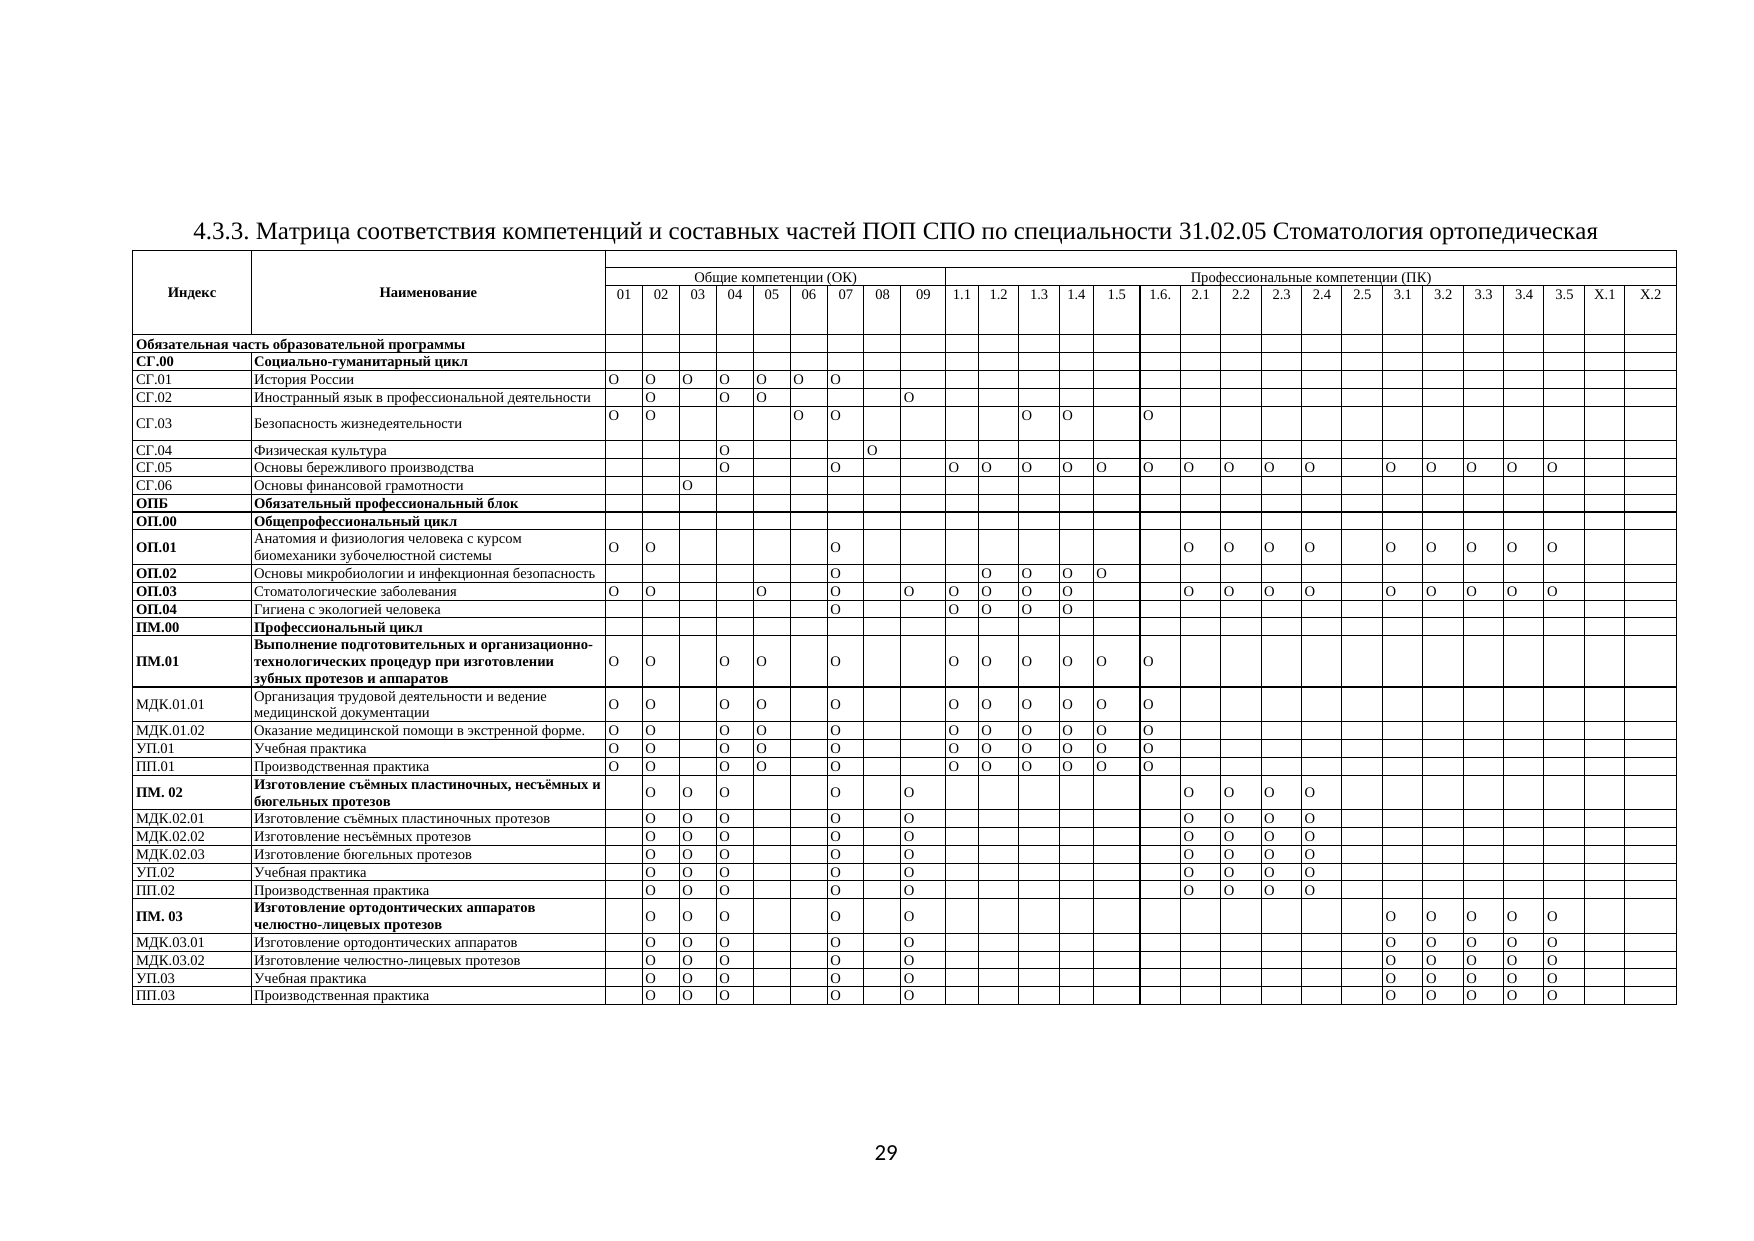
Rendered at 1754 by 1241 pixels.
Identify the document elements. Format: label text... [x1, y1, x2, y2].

table_cell О [828, 952, 863, 968]
table_cell [864, 934, 900, 951]
table_cell [1504, 881, 1543, 898]
table_cell [1262, 688, 1301, 721]
table_cell [791, 583, 827, 599]
table_cell О [1302, 828, 1341, 845]
table_cell [791, 828, 827, 845]
table_cell [864, 407, 900, 440]
table_cell О [828, 530, 863, 564]
table_cell О [1141, 688, 1180, 721]
table_cell [1302, 335, 1341, 352]
table_cell [754, 846, 790, 862]
table_cell [1141, 881, 1180, 898]
table_cell [1585, 688, 1624, 721]
table_cell [1094, 881, 1139, 898]
table_cell [1585, 583, 1624, 599]
table_cell [791, 987, 827, 1004]
table_cell Производственная практика [252, 758, 605, 774]
table_cell [1544, 565, 1584, 582]
table_cell [1342, 495, 1382, 511]
table_cell [1544, 495, 1584, 511]
table_cell О [1060, 688, 1093, 721]
table_cell О [1019, 688, 1059, 721]
table_cell [1019, 513, 1059, 529]
table_cell [1504, 513, 1543, 529]
table_cell ПМ.00 [133, 618, 251, 635]
table_cell [1585, 722, 1624, 739]
table_cell [901, 335, 945, 352]
table_cell О [979, 459, 1018, 476]
table_cell [1464, 565, 1503, 582]
table_cell [1504, 371, 1543, 388]
table_cell [606, 934, 642, 951]
table_cell [1544, 353, 1584, 370]
table_cell О [1141, 636, 1180, 686]
table_cell [1423, 495, 1463, 511]
table_cell [1019, 389, 1059, 406]
table_cell [864, 459, 900, 476]
table_cell [754, 495, 790, 511]
table_cell СГ.04 [133, 441, 251, 458]
table_cell [828, 335, 863, 352]
table_cell Х.2 [1625, 286, 1676, 334]
table_cell О [717, 864, 753, 880]
table_cell О [828, 810, 863, 827]
table_cell [946, 477, 978, 494]
table_cell [1342, 618, 1382, 635]
table_cell О [828, 740, 863, 757]
table_cell Стоматологические заболевания [252, 583, 605, 599]
table_cell [1262, 495, 1301, 511]
table_cell [754, 899, 790, 933]
table_cell [864, 495, 900, 511]
table_cell [1585, 969, 1624, 986]
table_cell [1585, 864, 1624, 880]
table_cell [1262, 389, 1301, 406]
table_cell МДК.03.02 [133, 952, 251, 968]
table_cell [1342, 513, 1382, 529]
table_cell [946, 495, 978, 511]
table_cell [1019, 828, 1059, 845]
table_cell [680, 389, 716, 406]
table_cell О [828, 969, 863, 986]
table_cell О [1141, 459, 1180, 476]
table_cell О [1181, 810, 1220, 827]
table_cell [680, 513, 716, 529]
table_cell [1342, 583, 1382, 599]
table_cell [680, 740, 716, 757]
table_cell О [901, 389, 945, 406]
table_cell О [901, 952, 945, 968]
table_cell 3.3 [1464, 286, 1503, 334]
table_header Наименование [252, 251, 605, 334]
table_cell [1544, 601, 1584, 617]
table_cell [1302, 969, 1341, 986]
table_cell [643, 495, 679, 511]
table_cell [791, 740, 827, 757]
table_cell [1181, 389, 1220, 406]
table_cell МДК.01.01 [133, 688, 251, 721]
table_cell О [643, 846, 679, 862]
table_cell О [606, 758, 642, 774]
table_cell О [1181, 881, 1220, 898]
table_cell [1585, 846, 1624, 862]
table_cell [1585, 601, 1624, 617]
table_cell [1181, 618, 1220, 635]
table_cell О [946, 583, 978, 599]
table_cell [1094, 353, 1139, 370]
table_cell Обязательная часть образовательной программы [133, 335, 605, 352]
table_cell [1585, 987, 1624, 1004]
table_cell [946, 407, 978, 440]
table_cell О [754, 583, 790, 599]
table_cell О [1141, 722, 1180, 739]
table_cell [979, 335, 1018, 352]
table_cell [1221, 636, 1261, 686]
table_cell О [1141, 758, 1180, 774]
table_cell [1221, 601, 1261, 617]
table_cell [1544, 864, 1584, 880]
table_cell [864, 583, 900, 599]
table_cell [979, 881, 1018, 898]
table_cell [606, 477, 642, 494]
table_cell [864, 477, 900, 494]
table_cell [1342, 722, 1382, 739]
table_cell О [680, 371, 716, 388]
table_cell МДК.01.02 [133, 722, 251, 739]
table_cell [680, 441, 716, 458]
table_cell [946, 987, 978, 1004]
table_cell [828, 513, 863, 529]
table_cell [606, 353, 642, 370]
table_cell О [680, 934, 716, 951]
table_cell [901, 636, 945, 686]
table_cell [1060, 495, 1093, 511]
table_cell [1060, 881, 1093, 898]
table_cell [1464, 881, 1503, 898]
table_cell [754, 987, 790, 1004]
table_cell О [901, 899, 945, 933]
table_cell УП.01 [133, 740, 251, 757]
table_cell [754, 952, 790, 968]
table_cell О [643, 952, 679, 968]
table_cell [791, 688, 827, 721]
table_cell [828, 477, 863, 494]
table_cell [754, 810, 790, 827]
table_cell Организация трудовой деятельности и ведение медицинской документации [252, 688, 605, 721]
table_cell О [1504, 530, 1543, 564]
table_cell ПП.02 [133, 881, 251, 898]
table_cell [680, 636, 716, 686]
table_cell О [828, 776, 863, 809]
table_cell [1141, 495, 1180, 511]
table_cell О [754, 722, 790, 739]
table_cell Иностранный язык в профессиональной деятельности [252, 389, 605, 406]
table_cell [1544, 477, 1584, 494]
table_cell О [946, 601, 978, 617]
table_cell [946, 530, 978, 564]
table_cell О [901, 810, 945, 827]
table_cell [791, 899, 827, 933]
table_cell [1060, 969, 1093, 986]
table_cell О [717, 441, 753, 458]
table_cell О [1019, 722, 1059, 739]
table_cell [1019, 846, 1059, 862]
table_cell [791, 952, 827, 968]
table_cell О [606, 407, 642, 440]
table_cell Основы бережливого производства [252, 459, 605, 476]
table_cell [1625, 636, 1676, 686]
table_cell О [979, 583, 1018, 599]
table_cell [946, 565, 978, 582]
table_cell [791, 618, 827, 635]
table_cell [1141, 530, 1180, 564]
table_cell Физическая культура [252, 441, 605, 458]
table_cell [1302, 688, 1341, 721]
table_cell [1504, 618, 1543, 635]
table_cell [680, 583, 716, 599]
table_cell [1464, 353, 1503, 370]
table_cell [1094, 513, 1139, 529]
table_cell [1383, 477, 1422, 494]
table_cell [1181, 513, 1220, 529]
table_cell [717, 565, 753, 582]
table_cell [1625, 987, 1676, 1004]
table_cell [1625, 601, 1676, 617]
table_cell [1464, 441, 1503, 458]
table_cell [1342, 899, 1382, 933]
table_cell [1383, 636, 1422, 686]
table_cell [979, 969, 1018, 986]
table_cell [901, 758, 945, 774]
table_cell [1504, 740, 1543, 757]
table_cell [1544, 618, 1584, 635]
table_cell [1141, 583, 1180, 599]
table_cell О [1094, 758, 1139, 774]
table_cell [1094, 335, 1139, 352]
table_cell [1544, 513, 1584, 529]
table_cell [1221, 407, 1261, 440]
table_cell [1625, 407, 1676, 440]
table_cell [1019, 899, 1059, 933]
table_cell [791, 335, 827, 352]
table_cell [1342, 477, 1382, 494]
table_cell [1625, 934, 1676, 951]
table_cell О [717, 722, 753, 739]
table_cell [1464, 810, 1503, 827]
table_cell [754, 934, 790, 951]
table_cell О [1464, 899, 1503, 933]
table_cell [680, 688, 716, 721]
table_cell О [1423, 899, 1463, 933]
table_cell [680, 758, 716, 774]
table_cell [1342, 969, 1382, 986]
table_cell О [1019, 636, 1059, 686]
table_cell [1141, 389, 1180, 406]
table_cell [606, 846, 642, 862]
table_cell [754, 407, 790, 440]
table_cell [1464, 513, 1503, 529]
table_cell О [643, 530, 679, 564]
table_cell [791, 934, 827, 951]
table_cell [901, 740, 945, 757]
table_cell [1141, 335, 1180, 352]
table_cell [1625, 969, 1676, 986]
table_cell Социально-гуманитарный цикл [252, 353, 605, 370]
table_cell [717, 618, 753, 635]
table_cell 2.4 [1302, 286, 1341, 334]
table_cell Х.1 [1585, 286, 1624, 334]
table_cell [1019, 353, 1059, 370]
table_cell [606, 389, 642, 406]
table_cell [946, 881, 978, 898]
table_cell [979, 899, 1018, 933]
table_cell [864, 969, 900, 986]
table_cell [1094, 583, 1139, 599]
table_cell О [717, 899, 753, 933]
table_cell Изготовление челюстно-лицевых протезов [252, 952, 605, 968]
table_cell [1342, 758, 1382, 774]
table_cell [1342, 934, 1382, 951]
table_cell [1262, 477, 1301, 494]
table_cell [643, 601, 679, 617]
table_cell [606, 459, 642, 476]
table_cell [1019, 530, 1059, 564]
table_cell [1383, 688, 1422, 721]
table_cell [1221, 740, 1261, 757]
table_cell О [901, 934, 945, 951]
table_cell О [828, 864, 863, 880]
table_cell [1060, 530, 1093, 564]
table_cell О [946, 740, 978, 757]
table_cell О [1302, 846, 1341, 862]
table_cell [1504, 353, 1543, 370]
table_cell [1504, 776, 1543, 809]
table_cell [1141, 601, 1180, 617]
table_cell [1544, 740, 1584, 757]
table_cell [1544, 758, 1584, 774]
table_cell О [1221, 776, 1261, 809]
table_cell [946, 828, 978, 845]
table_cell [946, 969, 978, 986]
table_cell [791, 441, 827, 458]
table_cell [1383, 389, 1422, 406]
table_cell [791, 389, 827, 406]
table_cell О [606, 722, 642, 739]
table_cell [1181, 688, 1220, 721]
table_cell [1342, 601, 1382, 617]
table_cell О [680, 776, 716, 809]
table_cell СГ.06 [133, 477, 251, 494]
table_cell О [717, 389, 753, 406]
table_cell [1060, 987, 1093, 1004]
table_cell [754, 530, 790, 564]
table_cell [1262, 407, 1301, 440]
table_cell [1342, 776, 1382, 809]
table_cell МДК.02.03 [133, 846, 251, 862]
table_cell [1625, 899, 1676, 933]
table_cell Общие компетенции (ОК) [606, 268, 945, 285]
table_cell [754, 969, 790, 986]
table_cell О [1019, 583, 1059, 599]
table_cell [1141, 371, 1180, 388]
table_cell [1544, 636, 1584, 686]
table_cell МДК.02.01 [133, 810, 251, 827]
table_cell О [1423, 530, 1463, 564]
table_cell [1060, 864, 1093, 880]
table_cell [864, 530, 900, 564]
table_cell [901, 513, 945, 529]
table_cell [1504, 846, 1543, 862]
table_cell [1504, 722, 1543, 739]
table_cell О [1504, 987, 1543, 1004]
table_cell О [828, 881, 863, 898]
table_cell О [1262, 530, 1301, 564]
table_cell О [1383, 934, 1422, 951]
table_cell [1585, 899, 1624, 933]
table_cell ПМ. 03 [133, 899, 251, 933]
table_cell О [717, 740, 753, 757]
table_cell [643, 565, 679, 582]
table_cell [717, 335, 753, 352]
table_cell [717, 495, 753, 511]
table_cell О [680, 952, 716, 968]
table_cell [717, 477, 753, 494]
table_cell О [979, 740, 1018, 757]
table_cell О [979, 601, 1018, 617]
table_cell [1141, 477, 1180, 494]
table_cell [1342, 335, 1382, 352]
table_cell [1383, 353, 1422, 370]
table_cell [1181, 495, 1220, 511]
table_cell [1423, 565, 1463, 582]
table_cell [754, 477, 790, 494]
table_cell [1181, 636, 1220, 686]
table_cell О [643, 864, 679, 880]
table_cell [1141, 899, 1180, 933]
table_cell О [946, 758, 978, 774]
table_cell 07 [828, 286, 863, 334]
table_cell О [1094, 688, 1139, 721]
table_cell [979, 618, 1018, 635]
table_cell О [1262, 828, 1301, 845]
table_cell [1060, 389, 1093, 406]
table_cell [680, 335, 716, 352]
table_cell О [680, 969, 716, 986]
table_cell [1625, 530, 1676, 564]
table_cell СГ.02 [133, 389, 251, 406]
table_cell [1060, 335, 1093, 352]
table_cell О [1504, 459, 1543, 476]
table_cell [1464, 618, 1503, 635]
table_cell [1585, 636, 1624, 686]
table_cell О [1141, 407, 1180, 440]
table_cell О [791, 407, 827, 440]
table_cell [1302, 987, 1341, 1004]
table_cell [1625, 776, 1676, 809]
table_cell [864, 688, 900, 721]
table_cell [1585, 389, 1624, 406]
table_cell [1342, 952, 1382, 968]
table_cell О [1302, 776, 1341, 809]
table_cell 2.2 [1221, 286, 1261, 334]
table_cell О [754, 389, 790, 406]
table_cell [1181, 899, 1220, 933]
table_cell [606, 513, 642, 529]
table_cell [1464, 828, 1503, 845]
table_cell О [1060, 583, 1093, 599]
table_cell [1342, 881, 1382, 898]
table_cell Безопасность жизнедеятельности [252, 407, 605, 440]
table_cell [754, 881, 790, 898]
table_cell СГ.01 [133, 371, 251, 388]
table_cell Изготовление несъёмных протезов [252, 828, 605, 845]
table_cell 3.1 [1383, 286, 1422, 334]
table_cell О [643, 810, 679, 827]
table_cell [1019, 371, 1059, 388]
text 4.3.3. Матрица соответствия компетенций и составных частей ПОП СПО по специальности 31.02.05 Стоматология ортопедическая [193, 216, 1654, 245]
table_cell [717, 353, 753, 370]
table_cell [1181, 371, 1220, 388]
table_cell [1221, 758, 1261, 774]
table_cell Основы финансовой грамотности [252, 477, 605, 494]
table_cell [1060, 899, 1093, 933]
table_cell [1221, 477, 1261, 494]
table_cell [606, 828, 642, 845]
table_cell [1625, 389, 1676, 406]
table_cell [791, 565, 827, 582]
table_cell [1302, 565, 1341, 582]
table_cell [1585, 881, 1624, 898]
table_cell О [828, 636, 863, 686]
table_cell О [1019, 459, 1059, 476]
table_cell О [1302, 530, 1341, 564]
table_cell [828, 495, 863, 511]
table_cell О [717, 881, 753, 898]
table_cell [1544, 688, 1584, 721]
table_cell О [946, 722, 978, 739]
table_cell 01 [606, 286, 642, 334]
table_cell [1504, 688, 1543, 721]
table_cell О [901, 969, 945, 986]
table_cell [1625, 335, 1676, 352]
table_cell О [1019, 601, 1059, 617]
table_cell [979, 987, 1018, 1004]
table_cell О [754, 758, 790, 774]
table_cell О [1262, 583, 1301, 599]
table_cell О [1221, 459, 1261, 476]
table_cell О [1060, 407, 1093, 440]
table_cell [1383, 371, 1422, 388]
table_cell [864, 636, 900, 686]
table_cell ПП.01 [133, 758, 251, 774]
table_cell [680, 407, 716, 440]
table_cell О [1504, 969, 1543, 986]
table_cell [1423, 513, 1463, 529]
table_cell [1141, 618, 1180, 635]
table_cell [791, 776, 827, 809]
table_cell О [828, 371, 863, 388]
table_cell [1302, 899, 1341, 933]
table_cell [1181, 758, 1220, 774]
table_cell Изготовление съёмных пластиночных, несъёмных и бюгельных протезов [252, 776, 605, 809]
table_cell [791, 969, 827, 986]
table_cell [680, 495, 716, 511]
table_cell [1019, 618, 1059, 635]
table_cell [1181, 601, 1220, 617]
table_cell О [1544, 952, 1584, 968]
table_cell [1423, 846, 1463, 862]
table_cell [1504, 335, 1543, 352]
table_cell [1342, 530, 1382, 564]
table_cell [901, 688, 945, 721]
table_cell [1302, 513, 1341, 529]
table_cell [1423, 740, 1463, 757]
table_cell [1060, 371, 1093, 388]
table_cell [1423, 371, 1463, 388]
table_cell [1019, 776, 1059, 809]
table_cell [680, 353, 716, 370]
table_cell О [1094, 740, 1139, 757]
table_cell [1019, 335, 1059, 352]
table_cell ОП.01 [133, 530, 251, 564]
table_cell [1544, 810, 1584, 827]
table_cell [946, 441, 978, 458]
table_cell [680, 565, 716, 582]
table_cell О [1221, 881, 1261, 898]
table_cell [1383, 441, 1422, 458]
table_cell [606, 952, 642, 968]
table_cell [1060, 934, 1093, 951]
table_cell О [680, 477, 716, 494]
table_cell О [901, 864, 945, 880]
table_cell О [1060, 758, 1093, 774]
table_cell [979, 353, 1018, 370]
table_cell О [1262, 881, 1301, 898]
table_cell [864, 335, 900, 352]
table_cell [1342, 371, 1382, 388]
table_cell [1585, 618, 1624, 635]
table_cell [1625, 441, 1676, 458]
table_cell О [1060, 722, 1093, 739]
table_cell [1383, 810, 1422, 827]
table_cell [1221, 969, 1261, 986]
table_cell О [1423, 969, 1463, 986]
table_cell [1019, 477, 1059, 494]
table_cell [946, 335, 978, 352]
table_cell [1625, 688, 1676, 721]
table_cell О [643, 987, 679, 1004]
table_cell [1625, 371, 1676, 388]
table_cell [1544, 371, 1584, 388]
table_cell [979, 407, 1018, 440]
table_cell [754, 864, 790, 880]
table_cell [643, 353, 679, 370]
table_cell О [1019, 565, 1059, 582]
table_cell [1504, 864, 1543, 880]
table_cell [864, 601, 900, 617]
table_cell [754, 618, 790, 635]
table_cell О [1423, 459, 1463, 476]
table_cell О [1423, 583, 1463, 599]
table_cell Гигиена с экологией человека [252, 601, 605, 617]
table_cell [1060, 828, 1093, 845]
table_cell [1019, 864, 1059, 880]
table_cell О [1181, 846, 1220, 862]
table_cell [1060, 846, 1093, 862]
table_cell [946, 618, 978, 635]
table_cell [1181, 353, 1220, 370]
table_cell ОП.03 [133, 583, 251, 599]
table_cell О [717, 688, 753, 721]
table_cell О [606, 583, 642, 599]
table_cell О [1383, 899, 1422, 933]
table_cell [1181, 407, 1220, 440]
table_cell [1625, 583, 1676, 599]
table_cell [1094, 495, 1139, 511]
table_cell О [1094, 459, 1139, 476]
table_cell [754, 441, 790, 458]
table_cell [1181, 477, 1220, 494]
table_cell [791, 477, 827, 494]
table_cell О [1464, 987, 1503, 1004]
table_cell [1383, 618, 1422, 635]
table_cell О [828, 407, 863, 440]
table_cell [979, 828, 1018, 845]
table_cell О [643, 636, 679, 686]
table_cell [1585, 353, 1624, 370]
table_cell [864, 810, 900, 827]
table_cell [754, 601, 790, 617]
table_cell [1585, 776, 1624, 809]
table_cell [1423, 881, 1463, 898]
table_cell [1504, 477, 1543, 494]
table_cell [1585, 810, 1624, 827]
table_cell О [1544, 934, 1584, 951]
table_cell [864, 881, 900, 898]
table_cell [1060, 441, 1093, 458]
table_cell Производственная практика [252, 987, 605, 1004]
table_cell [1585, 477, 1624, 494]
table_cell [979, 389, 1018, 406]
table_cell О [1302, 583, 1341, 599]
table_cell О [643, 881, 679, 898]
table_cell [680, 722, 716, 739]
table_cell [791, 601, 827, 617]
table_cell О [828, 583, 863, 599]
table_cell [1464, 601, 1503, 617]
table_cell [1019, 495, 1059, 511]
table_cell [1464, 495, 1503, 511]
table_cell О [717, 846, 753, 862]
table_cell Изготовление бюгельных протезов [252, 846, 605, 862]
table_cell [1181, 952, 1220, 968]
table_cell [1221, 495, 1261, 511]
table_cell О [754, 636, 790, 686]
table_cell [1544, 828, 1584, 845]
table_cell [864, 899, 900, 933]
table_cell О [1060, 636, 1093, 686]
table_cell [606, 899, 642, 933]
table_cell О [754, 688, 790, 721]
table_cell [979, 441, 1018, 458]
table_cell [1423, 335, 1463, 352]
table_cell [680, 601, 716, 617]
table_cell 08 [864, 286, 900, 334]
table_cell О [1141, 740, 1180, 757]
table_cell [1221, 513, 1261, 529]
table_cell [1019, 969, 1059, 986]
table_cell [1094, 441, 1139, 458]
table_cell ОП.02 [133, 565, 251, 582]
table_cell О [1423, 934, 1463, 951]
table_cell [1141, 776, 1180, 809]
table_cell [828, 441, 863, 458]
table_cell [864, 371, 900, 388]
table_cell [1094, 371, 1139, 388]
table_cell Общепрофессиональный цикл [252, 513, 605, 529]
table_cell О [606, 530, 642, 564]
table_cell [979, 371, 1018, 388]
table_cell 2.1 [1181, 286, 1220, 334]
table_cell О [828, 722, 863, 739]
table_cell [1423, 828, 1463, 845]
table_cell [1423, 776, 1463, 809]
table_cell [901, 353, 945, 370]
table_cell О [717, 952, 753, 968]
table_cell [791, 881, 827, 898]
table_cell Изготовление ортодонтических аппаратов [252, 934, 605, 951]
table_cell [754, 565, 790, 582]
table_cell [864, 864, 900, 880]
table_cell [791, 459, 827, 476]
table_cell О [864, 441, 900, 458]
table_cell [1423, 441, 1463, 458]
table_cell [1302, 389, 1341, 406]
table_cell [864, 987, 900, 1004]
table_cell [1544, 441, 1584, 458]
table_cell 3.4 [1504, 286, 1543, 334]
table_cell [754, 353, 790, 370]
table_cell Оказание медицинской помощи в экстренной форме. [252, 722, 605, 739]
table_cell О [1060, 740, 1093, 757]
table_cell [901, 618, 945, 635]
table_cell О [643, 969, 679, 986]
table_cell О [680, 828, 716, 845]
table_cell [979, 810, 1018, 827]
table_cell [1504, 636, 1543, 686]
table_cell [901, 459, 945, 476]
table_cell [643, 335, 679, 352]
table_cell О [1464, 934, 1503, 951]
table_cell [1383, 601, 1422, 617]
table_cell [901, 441, 945, 458]
table_cell [1625, 495, 1676, 511]
table_cell [1342, 810, 1382, 827]
table_cell [1342, 740, 1382, 757]
table_cell [1262, 335, 1301, 352]
table_cell О [1221, 846, 1261, 862]
table_cell [1504, 407, 1543, 440]
table_cell [1302, 952, 1341, 968]
table_cell О [828, 828, 863, 845]
table_cell [1585, 407, 1624, 440]
table_cell [1342, 565, 1382, 582]
table_cell [1141, 987, 1180, 1004]
table_cell О [979, 722, 1018, 739]
table_cell [979, 934, 1018, 951]
table_cell [1221, 335, 1261, 352]
table_cell [1625, 459, 1676, 476]
table_cell [1262, 952, 1301, 968]
table_cell О [1544, 969, 1584, 986]
table_cell [1544, 407, 1584, 440]
table_cell [1060, 477, 1093, 494]
table_cell О [643, 688, 679, 721]
table_cell О [754, 371, 790, 388]
table_cell [1019, 987, 1059, 1004]
table_cell [979, 477, 1018, 494]
table_cell О [1019, 740, 1059, 757]
table_cell [717, 601, 753, 617]
table_cell [1302, 758, 1341, 774]
table_cell [606, 776, 642, 809]
table_cell 1.1 [946, 286, 978, 334]
table_cell [1141, 353, 1180, 370]
table_cell О [828, 934, 863, 951]
table_cell О [1423, 987, 1463, 1004]
table_cell [1302, 618, 1341, 635]
table_cell О [901, 881, 945, 898]
table_cell О [828, 688, 863, 721]
table_cell О [828, 601, 863, 617]
table_cell [1262, 371, 1301, 388]
table_cell [979, 513, 1018, 529]
table_cell [1544, 722, 1584, 739]
table_cell [946, 934, 978, 951]
table_cell [1094, 477, 1139, 494]
table_cell [1181, 441, 1220, 458]
table_cell [1544, 846, 1584, 862]
table_cell [754, 776, 790, 809]
table_cell Производственная практика [252, 881, 605, 898]
table_cell [606, 601, 642, 617]
table_cell [754, 335, 790, 352]
table_cell [864, 389, 900, 406]
table_cell [1625, 740, 1676, 757]
table_cell [864, 758, 900, 774]
table_cell О [1221, 530, 1261, 564]
table_cell [1019, 952, 1059, 968]
table_cell О [754, 740, 790, 757]
table_cell [1262, 758, 1301, 774]
table_cell [1585, 740, 1624, 757]
table_cell О [1302, 459, 1341, 476]
table_cell [946, 846, 978, 862]
table_cell [791, 846, 827, 862]
table_cell [1262, 353, 1301, 370]
table_cell [1544, 335, 1584, 352]
table_cell [1383, 335, 1422, 352]
table_cell [1464, 846, 1503, 862]
table_cell 1.5 [1094, 286, 1139, 334]
table_cell О [979, 636, 1018, 686]
table_cell [1464, 864, 1503, 880]
table_cell [1625, 846, 1676, 862]
table_cell [1094, 934, 1139, 951]
table_cell [1504, 758, 1543, 774]
table_cell [1262, 969, 1301, 986]
table_cell [864, 846, 900, 862]
table_cell [1141, 513, 1180, 529]
table_cell [864, 565, 900, 582]
table_cell [791, 758, 827, 774]
table_cell О [1094, 636, 1139, 686]
table_cell [1504, 565, 1543, 582]
table_cell Профессиональные компетенции (ПК) [946, 268, 1676, 285]
table_cell [1094, 864, 1139, 880]
table_cell Анатомия и физиология человека с курсом биомеханики зубочелюстной системы [252, 530, 605, 564]
table_cell [791, 495, 827, 511]
table_cell [1141, 441, 1180, 458]
table_cell [1464, 776, 1503, 809]
table_cell О [1181, 864, 1220, 880]
table_cell О [643, 407, 679, 440]
table_cell О [1423, 952, 1463, 968]
table_cell [717, 407, 753, 440]
table_cell О [1383, 530, 1422, 564]
table_cell [1221, 934, 1261, 951]
table_cell О [1262, 810, 1301, 827]
table_cell О [828, 987, 863, 1004]
table_cell [1302, 441, 1341, 458]
table_cell О [1383, 952, 1422, 968]
table_cell Обязательный профессиональный блок [252, 495, 605, 511]
table_cell О [717, 934, 753, 951]
table_cell Профессиональный цикл [252, 618, 605, 635]
table_cell О [1544, 459, 1584, 476]
table_cell [606, 441, 642, 458]
table_cell [1019, 441, 1059, 458]
table_cell О [828, 459, 863, 476]
table_cell [1302, 495, 1341, 511]
table_cell [1094, 776, 1139, 809]
table_cell [1094, 952, 1139, 968]
table_cell [1585, 934, 1624, 951]
table_cell [946, 952, 978, 968]
table_cell 02 [643, 286, 679, 334]
table_cell [1464, 636, 1503, 686]
table_cell О [946, 636, 978, 686]
table_cell О [717, 810, 753, 827]
table_cell [1141, 565, 1180, 582]
table_cell [606, 881, 642, 898]
table_cell [864, 952, 900, 968]
table_cell [1342, 846, 1382, 862]
table_cell 2.3 [1262, 286, 1301, 334]
table_cell О [791, 371, 827, 388]
table_cell О [1383, 987, 1422, 1004]
table_cell [1504, 601, 1543, 617]
table_cell О [606, 688, 642, 721]
table_cell [717, 583, 753, 599]
table_cell ПП.03 [133, 987, 251, 1004]
table_cell [1342, 828, 1382, 845]
table_cell [901, 371, 945, 388]
table_cell [1423, 601, 1463, 617]
table_cell [1342, 407, 1382, 440]
table_cell [1504, 495, 1543, 511]
table_cell [643, 513, 679, 529]
table_cell История России [252, 371, 605, 388]
table_cell О [680, 864, 716, 880]
table_cell О [1383, 583, 1422, 599]
table_cell [1221, 389, 1261, 406]
table_cell 05 [754, 286, 790, 334]
table_cell [1625, 618, 1676, 635]
table_cell [1625, 758, 1676, 774]
table_cell [864, 740, 900, 757]
table_cell О [946, 688, 978, 721]
table_cell [717, 530, 753, 564]
table_cell [1585, 335, 1624, 352]
table_cell [1544, 881, 1584, 898]
table_cell О [1019, 758, 1059, 774]
table_cell 1.3 [1019, 286, 1059, 334]
table_cell 1.6. [1141, 286, 1180, 334]
table_cell [606, 335, 642, 352]
table_cell [901, 495, 945, 511]
table_cell [1383, 740, 1422, 757]
table_cell [1625, 353, 1676, 370]
table_cell [1262, 636, 1301, 686]
table_cell [1181, 934, 1220, 951]
table_cell [1262, 722, 1301, 739]
table_cell МДК.03.01 [133, 934, 251, 951]
table_cell [1423, 477, 1463, 494]
table_cell [1302, 740, 1341, 757]
table_cell МДК.02.02 [133, 828, 251, 845]
table_cell [1221, 987, 1261, 1004]
table_cell [643, 459, 679, 476]
table_cell [1423, 353, 1463, 370]
table_cell О [1544, 899, 1584, 933]
table_cell [1585, 952, 1624, 968]
table_cell О [643, 740, 679, 757]
table_cell [979, 776, 1018, 809]
table_cell [1302, 353, 1341, 370]
table_cell [1221, 353, 1261, 370]
table_cell [1585, 459, 1624, 476]
table_cell [1141, 864, 1180, 880]
table_cell О [717, 371, 753, 388]
table_cell [1383, 776, 1422, 809]
table_cell [1262, 565, 1301, 582]
table_cell [1464, 477, 1503, 494]
table_cell [1585, 530, 1624, 564]
table_cell О [1181, 459, 1220, 476]
table_cell О [1464, 952, 1503, 968]
table_cell [643, 618, 679, 635]
table_cell [946, 371, 978, 388]
table_cell [1094, 846, 1139, 862]
table_cell [791, 810, 827, 827]
table_cell [1625, 565, 1676, 582]
table_cell [1423, 389, 1463, 406]
table_cell [791, 353, 827, 370]
table_cell О [643, 899, 679, 933]
table_cell 06 [791, 286, 827, 334]
table_cell О [717, 969, 753, 986]
table_cell [1302, 934, 1341, 951]
table_cell О [1262, 846, 1301, 862]
table_cell [1302, 636, 1341, 686]
table_cell [901, 565, 945, 582]
table_cell [1141, 846, 1180, 862]
table_cell 3.2 [1423, 286, 1463, 334]
table_cell [606, 810, 642, 827]
table_cell [1383, 513, 1422, 529]
table_cell Выполнение подготовительных и организационно-технологических процедур при изготовлении зубных протезов и аппаратов [252, 636, 605, 686]
table_cell [1181, 722, 1220, 739]
table_cell О [643, 758, 679, 774]
table_cell [1262, 899, 1301, 933]
table_cell О [680, 881, 716, 898]
table_cell [1141, 952, 1180, 968]
table_cell [1544, 776, 1584, 809]
table_cell [1625, 881, 1676, 898]
table_cell О [1504, 934, 1543, 951]
table_cell [643, 477, 679, 494]
table_cell [1262, 513, 1301, 529]
table_cell [1504, 828, 1543, 845]
table_cell [1094, 530, 1139, 564]
table_cell [1141, 934, 1180, 951]
table_cell [1464, 371, 1503, 388]
table_cell О [606, 740, 642, 757]
table_cell [1262, 987, 1301, 1004]
table_cell [1383, 758, 1422, 774]
table_cell [1342, 688, 1382, 721]
table_cell [1504, 389, 1543, 406]
table_cell [791, 722, 827, 739]
table_cell [1625, 864, 1676, 880]
table_cell [1094, 389, 1139, 406]
table_cell [1094, 810, 1139, 827]
table_cell О [828, 846, 863, 862]
table_cell [1342, 636, 1382, 686]
table_cell [1342, 459, 1382, 476]
table_cell [1464, 758, 1503, 774]
table_cell [1094, 899, 1139, 933]
table_cell [1060, 353, 1093, 370]
table_cell [1585, 513, 1624, 529]
table_cell [680, 618, 716, 635]
table_cell [1094, 969, 1139, 986]
table_cell О [1221, 583, 1261, 599]
table_cell [1342, 987, 1382, 1004]
table_cell [979, 495, 1018, 511]
table_cell 04 [717, 286, 753, 334]
table_cell [1464, 722, 1503, 739]
table_cell [901, 530, 945, 564]
table_cell [1302, 371, 1341, 388]
table_cell [1625, 722, 1676, 739]
table_cell О [606, 636, 642, 686]
table_cell [1094, 828, 1139, 845]
table_cell ОП.04 [133, 601, 251, 617]
table_cell [1383, 846, 1422, 862]
table_cell О [717, 636, 753, 686]
table_cell [1221, 952, 1261, 968]
table_cell [1221, 722, 1261, 739]
table_cell О [1544, 530, 1584, 564]
table_cell [1094, 987, 1139, 1004]
table_cell [1262, 934, 1301, 951]
table_cell [1060, 810, 1093, 827]
table_cell О [643, 389, 679, 406]
table_cell О [1504, 899, 1543, 933]
table_cell О [979, 758, 1018, 774]
table_cell Учебная практика [252, 740, 605, 757]
table_cell [606, 565, 642, 582]
table_cell 1.2 [979, 286, 1018, 334]
table_cell [1262, 601, 1301, 617]
table_cell О [643, 828, 679, 845]
table_cell [1019, 810, 1059, 827]
table_cell [1625, 810, 1676, 827]
table_cell [754, 828, 790, 845]
table_cell О [828, 899, 863, 933]
table_cell О [1094, 565, 1139, 582]
table_cell О [1302, 881, 1341, 898]
table_cell [754, 513, 790, 529]
table_cell [979, 530, 1018, 564]
table_cell О [606, 371, 642, 388]
table_cell [1342, 864, 1382, 880]
table_cell УП.02 [133, 864, 251, 880]
table_cell О [1019, 407, 1059, 440]
table_cell О [1181, 583, 1220, 599]
table_cell 2.5 [1342, 286, 1382, 334]
table_cell [864, 828, 900, 845]
table_cell О [979, 565, 1018, 582]
table_cell [791, 513, 827, 529]
table_cell [1383, 881, 1422, 898]
table_cell [1464, 335, 1503, 352]
table_cell [1383, 864, 1422, 880]
table_cell [1141, 969, 1180, 986]
table_cell О [1464, 583, 1503, 599]
table_cell О [717, 758, 753, 774]
table_cell [1585, 441, 1624, 458]
table_cell Изготовление ортодонтических аппаратов челюстно-лицевых протезов [252, 899, 605, 933]
table_cell [1221, 688, 1261, 721]
table_cell [1423, 758, 1463, 774]
table_cell [643, 441, 679, 458]
table_cell [1181, 565, 1220, 582]
table_cell [1181, 740, 1220, 757]
table_cell СГ.00 [133, 353, 251, 370]
table_cell [946, 899, 978, 933]
table_cell [606, 987, 642, 1004]
table_cell [901, 477, 945, 494]
table_cell [1019, 881, 1059, 898]
table_cell [946, 776, 978, 809]
table_cell О [828, 565, 863, 582]
table_cell [1262, 740, 1301, 757]
table_cell [1262, 618, 1301, 635]
table_cell Основы микробиологии и инфекционная безопасность [252, 565, 605, 582]
table_cell [1625, 477, 1676, 494]
table_cell О [946, 459, 978, 476]
table_cell [754, 459, 790, 476]
table_cell [1221, 618, 1261, 635]
table_cell О [717, 987, 753, 1004]
table_cell [946, 513, 978, 529]
table_cell [1423, 407, 1463, 440]
table_cell [1504, 441, 1543, 458]
table_cell О [643, 583, 679, 599]
table_cell ПМ.01 [133, 636, 251, 686]
table_cell [1141, 828, 1180, 845]
table_cell О [1262, 864, 1301, 880]
table_cell [1221, 565, 1261, 582]
table_cell [1585, 828, 1624, 845]
table_cell [1504, 810, 1543, 827]
table_cell О [680, 987, 716, 1004]
table_cell [1302, 601, 1341, 617]
table_cell [864, 618, 900, 635]
table_cell [1544, 389, 1584, 406]
table_cell [1181, 969, 1220, 986]
table_cell [1585, 565, 1624, 582]
table_cell [680, 530, 716, 564]
table_header Индекс [133, 251, 251, 334]
table_cell [901, 601, 945, 617]
table_cell 3.5 [1544, 286, 1584, 334]
table_cell ПМ. 02 [133, 776, 251, 809]
table_cell [1342, 441, 1382, 458]
table_cell О [901, 846, 945, 862]
table_cell [828, 618, 863, 635]
table_cell [1019, 934, 1059, 951]
table_cell [1625, 828, 1676, 845]
table_cell [979, 846, 1018, 862]
table_cell О [1094, 722, 1139, 739]
table_cell [1383, 495, 1422, 511]
table_cell [946, 353, 978, 370]
table_cell [1141, 810, 1180, 827]
table_cell О [643, 776, 679, 809]
table_cell Учебная практика [252, 864, 605, 880]
table_cell [606, 969, 642, 986]
table_cell [1464, 407, 1503, 440]
table_cell О [979, 688, 1018, 721]
table_cell [791, 864, 827, 880]
table_cell [828, 389, 863, 406]
table_cell [979, 952, 1018, 968]
table_cell [946, 389, 978, 406]
table_cell [946, 810, 978, 827]
table_cell [828, 353, 863, 370]
table_cell Изготовление съёмных пластиночных протезов [252, 810, 605, 827]
table_cell 03 [680, 286, 716, 334]
table_cell [1464, 688, 1503, 721]
table_cell [606, 618, 642, 635]
table_cell [1585, 495, 1624, 511]
table_cell О [1504, 583, 1543, 599]
table_cell [1585, 758, 1624, 774]
table_cell О [1060, 459, 1093, 476]
table_cell [946, 864, 978, 880]
table_cell О [1060, 565, 1093, 582]
table_cell 1.4 [1060, 286, 1093, 334]
table_cell О [1383, 459, 1422, 476]
table_cell [864, 513, 900, 529]
table_cell О [680, 899, 716, 933]
table_cell О [1181, 828, 1220, 845]
table_cell [1221, 371, 1261, 388]
table_cell [1464, 740, 1503, 757]
table_cell О [1464, 530, 1503, 564]
table_cell О [643, 371, 679, 388]
table_cell [1221, 441, 1261, 458]
table_cell О [1464, 969, 1503, 986]
table_cell О [1544, 583, 1584, 599]
table_cell О [1181, 776, 1220, 809]
table_cell [864, 722, 900, 739]
table_cell [606, 864, 642, 880]
table_cell О [643, 934, 679, 951]
table_cell [1585, 371, 1624, 388]
table_cell [1625, 952, 1676, 968]
table_cell О [1383, 969, 1422, 986]
table_cell [1302, 407, 1341, 440]
table_cell [1094, 601, 1139, 617]
table_cell [1383, 565, 1422, 582]
table_cell О [1504, 952, 1543, 968]
table_cell СГ.03 [133, 407, 251, 440]
table_cell [1060, 618, 1093, 635]
table_cell [1423, 618, 1463, 635]
table_cell О [901, 776, 945, 809]
table_cell [791, 530, 827, 564]
table_cell [979, 864, 1018, 880]
table_cell [901, 722, 945, 739]
table_cell О [717, 459, 753, 476]
table_cell [1423, 688, 1463, 721]
table_cell О [1060, 601, 1093, 617]
table_cell [1181, 987, 1220, 1004]
table_cell О [1221, 864, 1261, 880]
table_cell О [1302, 864, 1341, 880]
table_cell О [1464, 459, 1503, 476]
table_cell О [1221, 810, 1261, 827]
table_cell [1342, 389, 1382, 406]
table_cell [680, 459, 716, 476]
table_cell О [680, 810, 716, 827]
table_cell ОПБ [133, 495, 251, 511]
table_cell О [1262, 776, 1301, 809]
table_cell [1060, 776, 1093, 809]
table_cell [1383, 828, 1422, 845]
table_cell [1094, 618, 1139, 635]
table_cell [1423, 636, 1463, 686]
table_cell [1302, 477, 1341, 494]
table_cell [717, 513, 753, 529]
table_cell О [1302, 810, 1341, 827]
table_cell СГ.05 [133, 459, 251, 476]
table_cell О [1221, 828, 1261, 845]
table_cell [791, 636, 827, 686]
table_cell [1464, 389, 1503, 406]
table_cell [1221, 899, 1261, 933]
table_cell [864, 353, 900, 370]
table_cell О [1544, 987, 1584, 1004]
table_cell О [1181, 530, 1220, 564]
table_cell [864, 776, 900, 809]
table_header [606, 251, 1676, 267]
table_cell О [901, 583, 945, 599]
table_cell [1383, 407, 1422, 440]
table_cell О [717, 828, 753, 845]
table_cell [1181, 335, 1220, 352]
table_cell [606, 495, 642, 511]
table_cell [1060, 952, 1093, 968]
table_cell О [717, 776, 753, 809]
table_cell Учебная практика [252, 969, 605, 986]
table_cell УП.03 [133, 969, 251, 986]
table_cell О [1262, 459, 1301, 476]
table_cell [1094, 407, 1139, 440]
table_cell [1383, 722, 1422, 739]
table_cell [1302, 722, 1341, 739]
table_cell [1423, 864, 1463, 880]
table_cell ОП.00 [133, 513, 251, 529]
table_cell [1060, 513, 1093, 529]
table_cell О [901, 987, 945, 1004]
table_cell О [828, 758, 863, 774]
table_cell [1625, 513, 1676, 529]
table_cell [1423, 810, 1463, 827]
table_cell О [643, 722, 679, 739]
table_cell [1342, 353, 1382, 370]
table_cell [1262, 441, 1301, 458]
table_cell 09 [901, 286, 945, 334]
table_cell О [680, 846, 716, 862]
table_cell [1423, 722, 1463, 739]
table_cell [901, 407, 945, 440]
table_cell О [901, 828, 945, 845]
